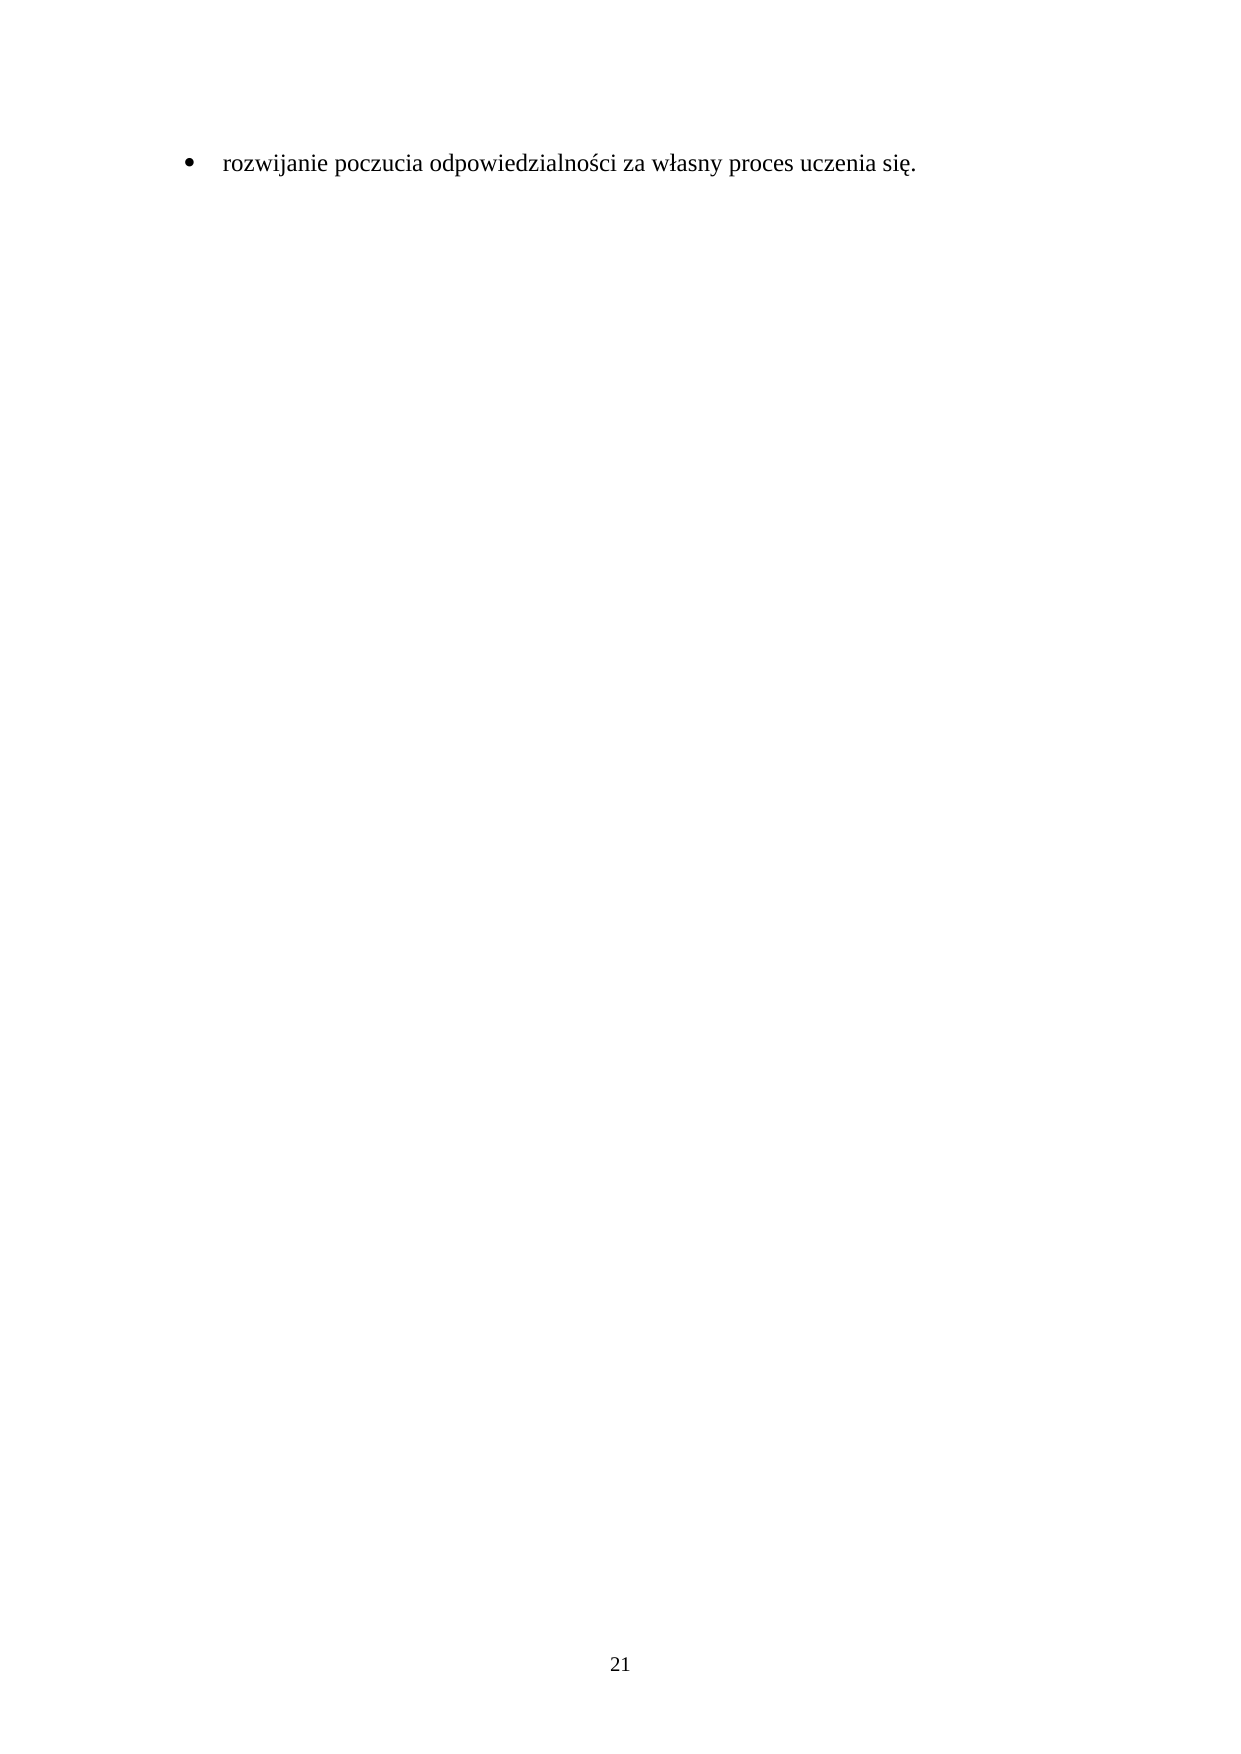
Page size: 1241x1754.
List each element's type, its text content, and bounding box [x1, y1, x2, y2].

list rozwijanie poczucia odpowiedzialności za własny proces uczenia się. [185, 148, 1093, 176]
